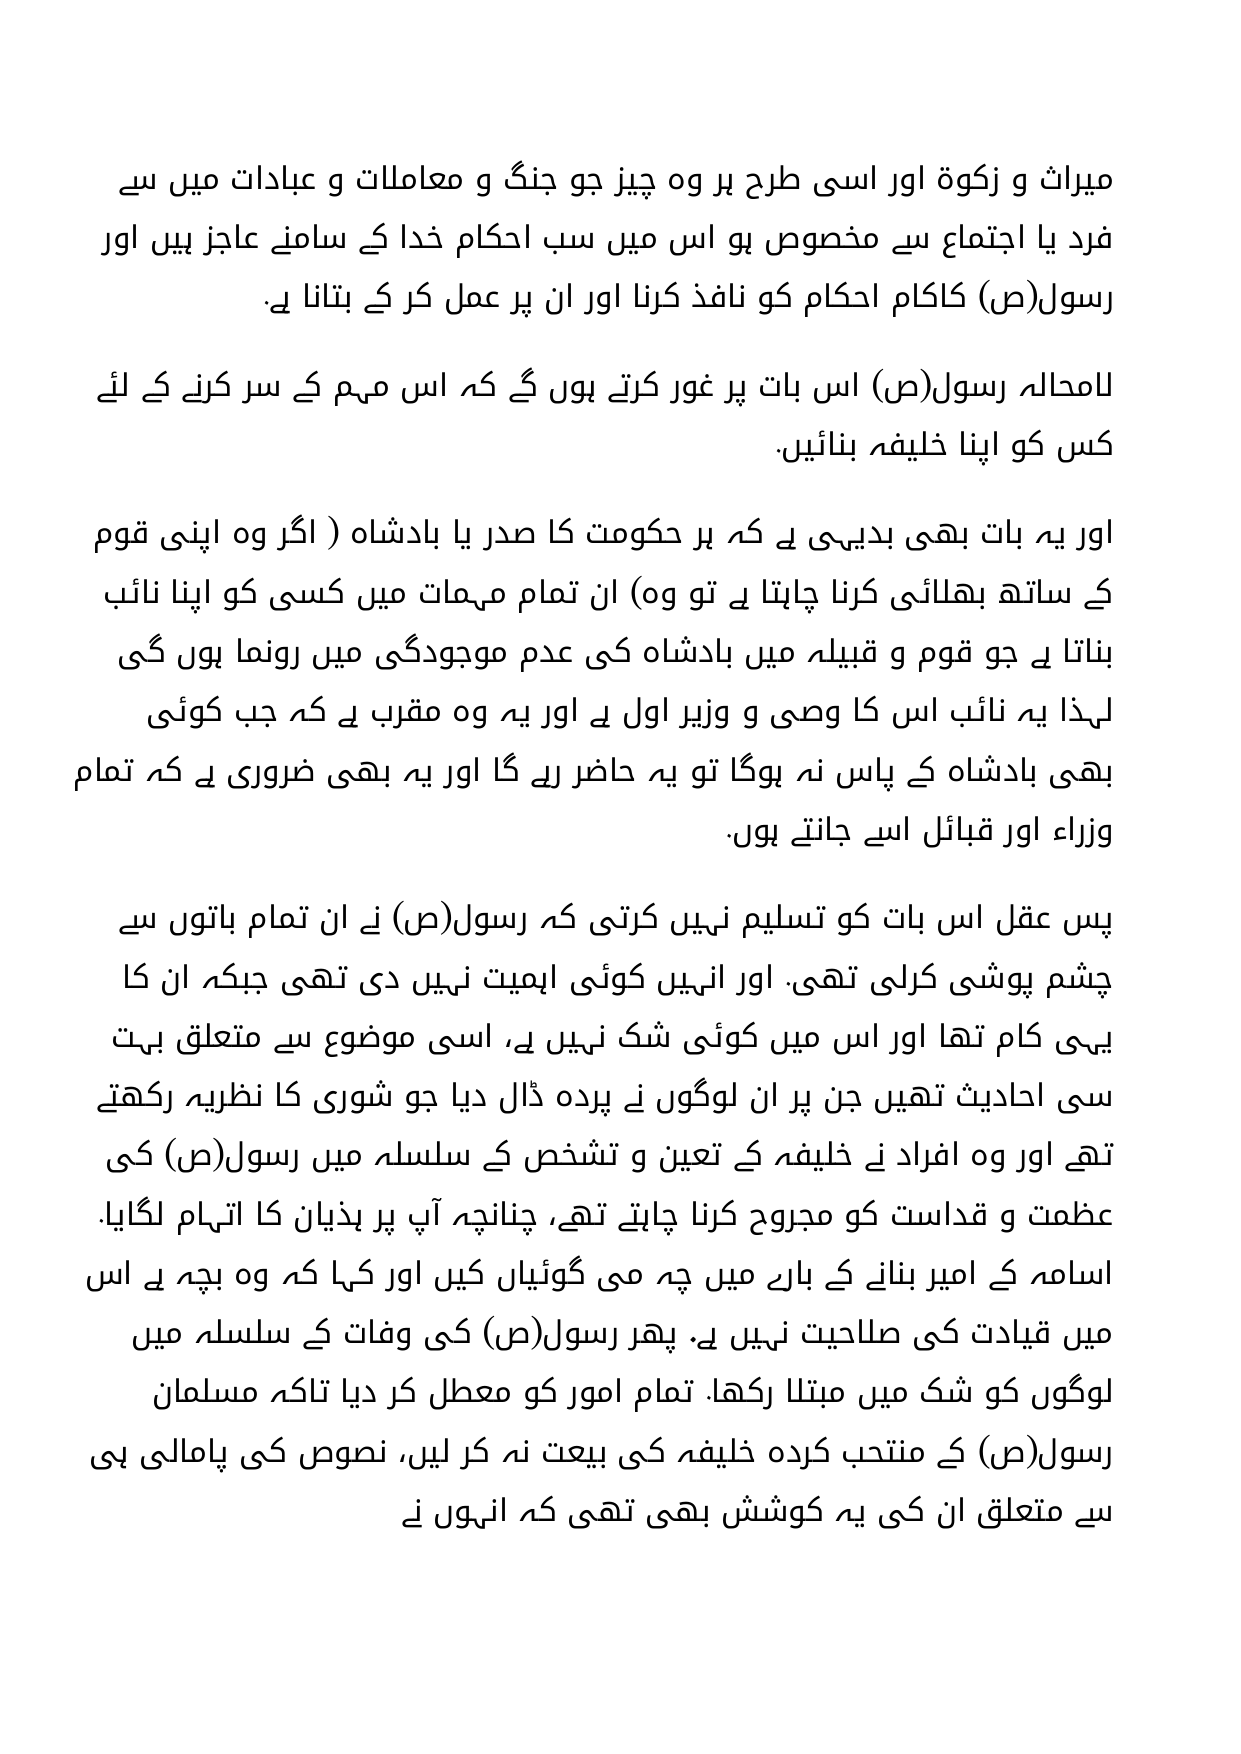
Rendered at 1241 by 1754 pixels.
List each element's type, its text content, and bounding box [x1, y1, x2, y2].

text لامحالہ رسول(ص) اس بات پر غور کرتے ہوں گے کہ اس مہم کے سر کرنے کے لئے کس کو اپنا خلیفہ بنائیں. [72, 356, 1114, 475]
text میراث و زکوة اور اسی طرح ہر وہ چیز جو جنگ و معاملات و عبادات میں سے فرد یا اجتماع سے مخصوص ہو اس میں سب احکام خدا کے سامنے عاجز ہیں اور رسول(ص) کاکام احکام کو نافذ کرنا اور ان پر عمل کر کے بتانا ہے. [72, 149, 1114, 327]
text اور یہ بات بھی بدیہی ہے کہ ہر حکومت کا صدر یا بادشاہ ( اگر وہ اپنی قوم کے ساتھ بھلائی کرنا چاہتا ہے تو وہ) ان تمام مہمات میں کسی کو اپنا نائب بناتا ہے جو قوم و قبیلہ میں بادشاہ کی عدم موجودگی میں رونما ہوں گی لہذا یہ نائب اس کا وصی و وزیر اول ہے اور یہ وہ مقرب ہے کہ جب کوئی بھی بادشاہ کے پاس نہ ہوگا تو یہ حاضر رہے گا اور یہ بھی ضروری ہے کہ تمام وزراء اور قبائل اسے جانتے ہوں. [72, 504, 1114, 859]
text پس عقل اس بات کو تسلیم نہیں کرتی کہ رسول(ص) نے ان تمام باتوں سے چشم پوشی کرلی تھی. اور انہیں کوئی اہمیت نہیں دی تھی جبکہ ان کا یہی کام تھا اور اس میں کوئی شک نہیں ہے، اسی موضوع سے متعلق بہت سی احادیث تھیں جن پر ان لوگوں نے پردہ ڈال دیا جو شوری کا نظریہ رکھتے تھے اور وہ افراد نے خلیفہ کے تعین و تشخص کے سلسلہ میں رسول(ص) کی عظمت و قداست کو مجروح کرنا چاہتے تھے، چنانچہ آپ پر ہذیان کا اتہام لگایا. اسامہ کے امیر بنانے کے بارے میں چہ می گوئیاں کیں اور کہا کہ وہ بچہ ہے اس میں قیادت کی صلاحیت نہیں ہے. پھر رسول(ص) کی وفات کے سلسلہ میں لوگوں کو شک میں مبتلا رکھا. تمام امور کو معطل کر دیا تاکہ مسلمان رسول(ص) کے منتحب کردہ خلیفہ کی بیعت نہ کر لیں، نصوص کی پامالی ہی سے متعلق ان کی یہ کوشش بھی تھی کہ انہوں نے [72, 889, 1114, 1541]
